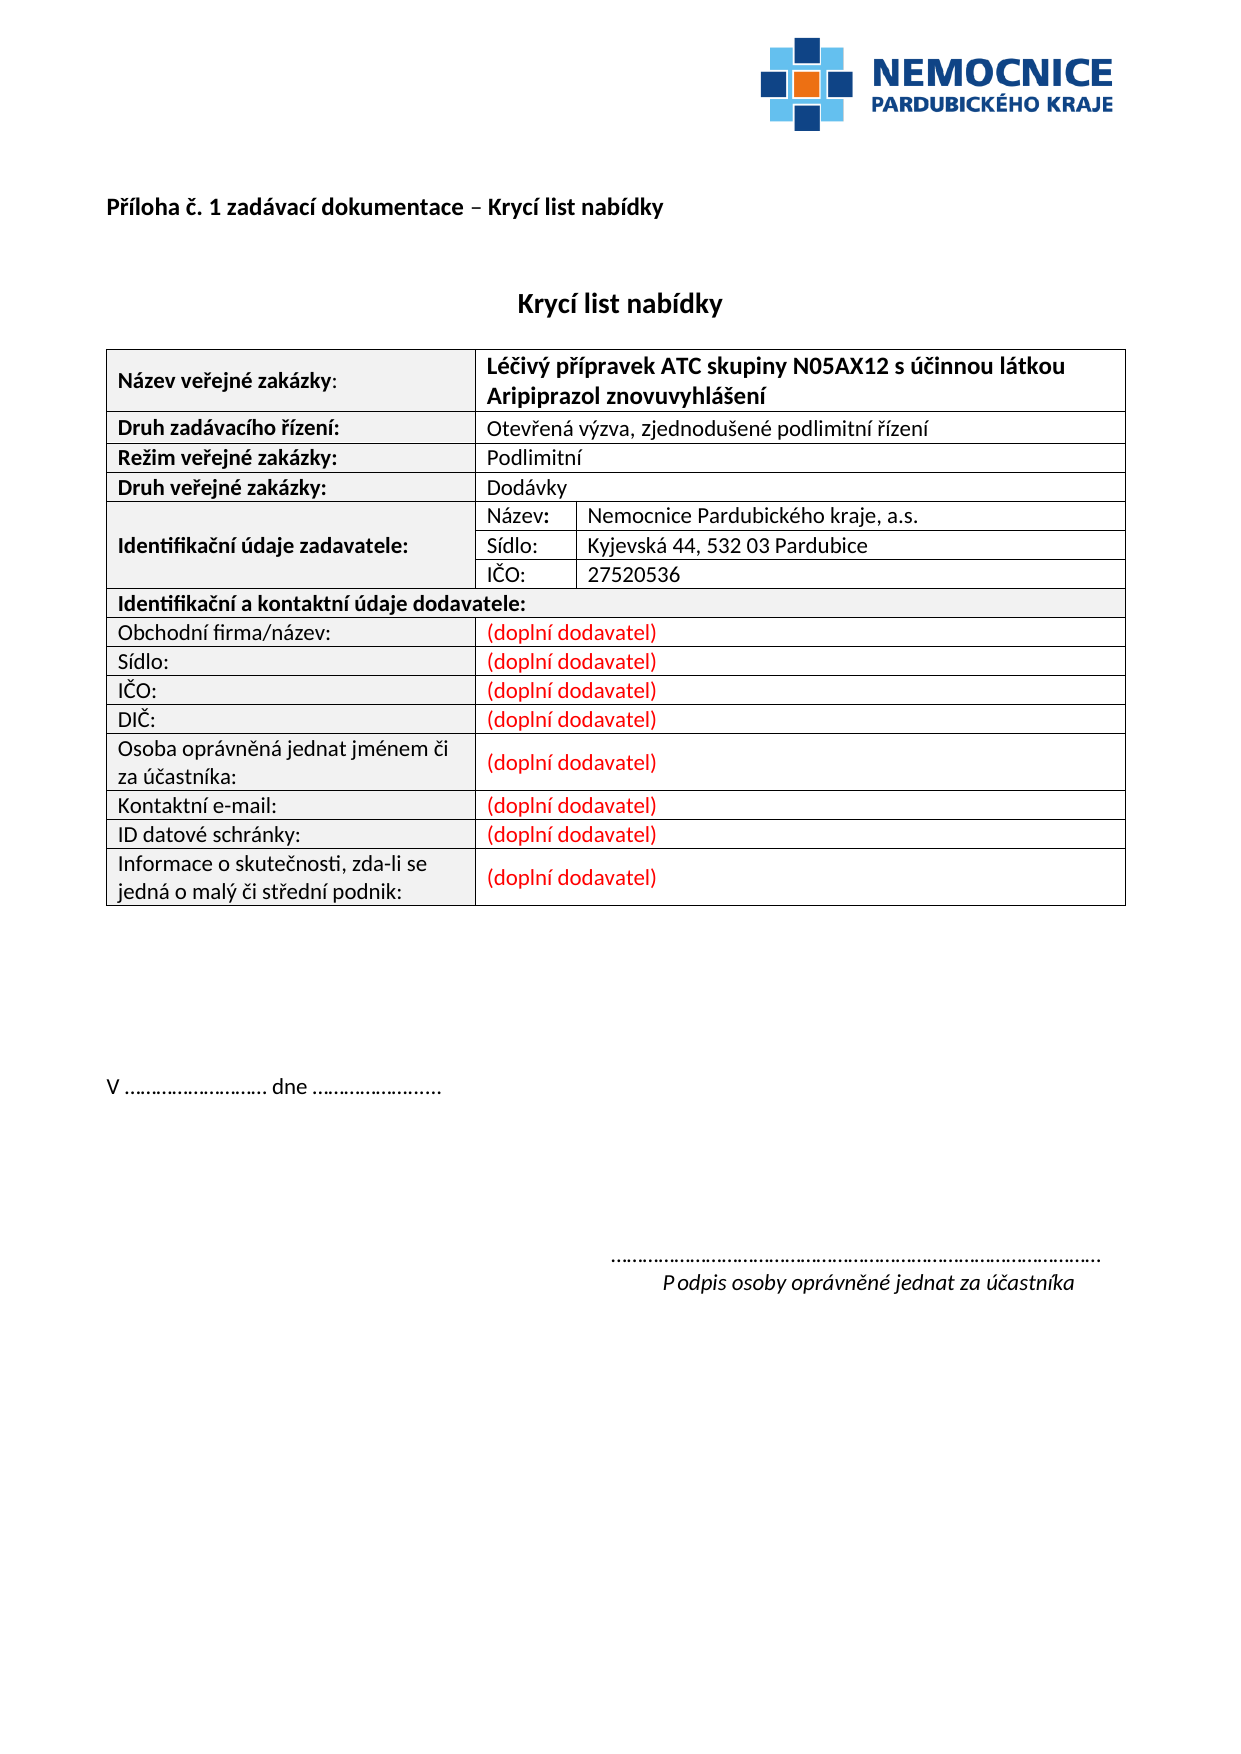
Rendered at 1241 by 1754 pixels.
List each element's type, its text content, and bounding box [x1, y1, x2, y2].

table_cell Obchodní firma/název: [107, 618, 475, 646]
table_cell (doplní dodavatel) [476, 849, 1125, 905]
text ………………………………………………………………………………… [106, 1240, 1134, 1268]
table_cell Druh zadávacího řízení: [107, 412, 475, 442]
table_cell IČO: [107, 676, 475, 704]
text V ……………………… dne ………………...... [106, 1072, 1134, 1100]
table_cell (doplní dodavatel) [476, 647, 1125, 675]
table_cell Identifikační a kontaktní údaje dodavatele: [107, 589, 1125, 617]
table_header Název veřejné zakázky: [107, 350, 475, 411]
table_cell Režim veřejné zakázky: [107, 444, 475, 472]
text Podpis osoby oprávněné jednat za účastníka [106, 1268, 1134, 1296]
picture [759, 37, 1113, 132]
table_cell (doplní dodavatel) [476, 820, 1125, 848]
table_cell 27520536 [577, 560, 1125, 588]
table_cell Podlimitní [476, 444, 1125, 472]
text Krycí list nabídky [106, 285, 1134, 321]
table_cell Dodávky [476, 473, 1125, 501]
table_cell Otevřená výzva, zjednodušené podlimitní řízení [476, 412, 1125, 442]
table_cell (doplní dodavatel) [476, 705, 1125, 733]
table_cell Název: [476, 502, 576, 530]
table_cell ID datové schránky: [107, 820, 475, 848]
table_cell DIČ: [107, 705, 475, 733]
table_header Léčivý přípravek ATC skupiny N05AX12 s účinnou látkou Aripiprazol znovuvyhlášení [476, 350, 1125, 411]
table_cell Druh veřejné zakázky: [107, 473, 475, 501]
table_cell Nemocnice Pardubického kraje, a.s. [577, 502, 1125, 530]
table_cell Kyjevská 44, 532 03 Pardubice [577, 531, 1125, 559]
table_cell (doplní dodavatel) [476, 676, 1125, 704]
table_cell (doplní dodavatel) [476, 618, 1125, 646]
table_cell Identifikační údaje zadavatele: [107, 502, 475, 588]
text Příloha č. 1 zadávací dokumentace – Krycí list nabídky [106, 191, 1134, 222]
table_cell Osoba oprávněná jednat jménem či za účastníka: [107, 734, 475, 790]
table_cell Sídlo: [476, 531, 576, 559]
table_cell (doplní dodavatel) [476, 791, 1125, 819]
table_cell (doplní dodavatel) [476, 734, 1125, 790]
table_cell Kontaktní e-mail: [107, 791, 475, 819]
table_cell Sídlo: [107, 647, 475, 675]
table_cell Informace o skutečnosti, zda-li se jedná o malý či střední podnik: [107, 849, 475, 905]
table_cell IČO: [476, 560, 576, 588]
